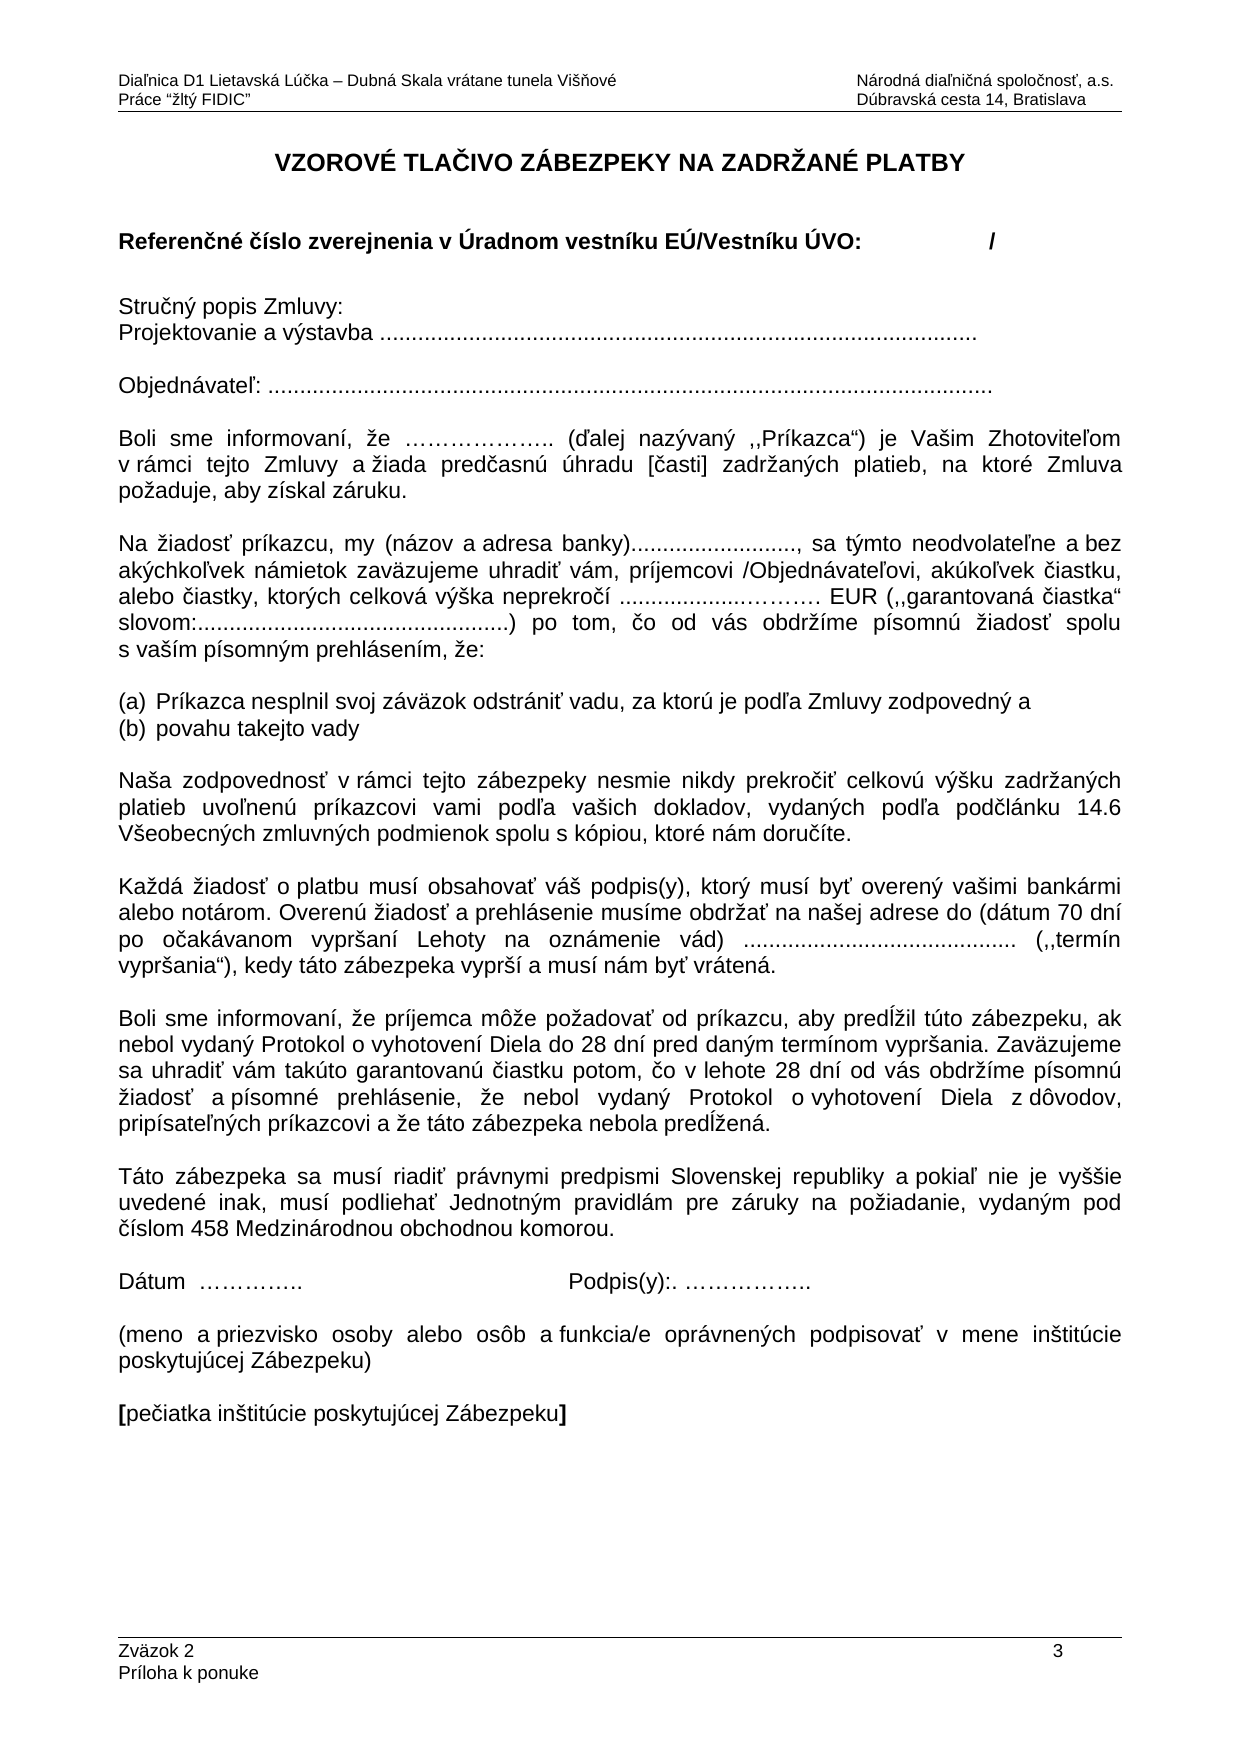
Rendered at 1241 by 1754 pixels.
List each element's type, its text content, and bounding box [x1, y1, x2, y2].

text (meno a priezvisko osoby alebo osôb a funkcia/e oprávnených podpisovať v mene inštitúcie poskytujúcej Zábezpeku) [118, 1321, 1122, 1373]
text [pečiatka inštitúcie poskytujúcej Zábezpeku] [118, 1400, 1122, 1426]
list Príkazca nesplnil svoj záväzok odstrániť vadu, za ktorú je podľa Zmluvy zodpovedný a [118, 688, 1122, 715]
text Vzorové tlačivo zábezpeky na ZADRžANÉ PLATBY [118, 148, 1122, 176]
text Dátum ………….. Podpis(y):. …………….. [118, 1268, 1122, 1294]
text Referenčné číslo zverejnenia v Úradnom vestníku EÚ/Vestníku ÚVO: / [118, 228, 1122, 254]
text Táto zábezpeka sa musí riadiť právnymi predpismi Slovenskej republiky a pokiaľ nie je vyššie uvedené inak, musí podliehať Jednotným pravidlám pre záruky na požiadanie, vydaným pod číslom 458 Medzinárodnou obchodnou komorou. [118, 1163, 1122, 1242]
text Naša zodpovednosť v rámci tejto zábezpeky nesmie nikdy prekročiť celkovú výšku zadržaných platieb uvoľnenú príkazcovi vami podľa vašich dokladov, vydaných podľa podčlánku 14.6 Všeobecných zmluvných podmienok spolu s kópiou, ktoré nám doručíte. [118, 767, 1122, 846]
text Projektovanie a výstavba .............................................................................................. [118, 319, 1122, 346]
text Boli sme informovaní, že ……………….. (ďalej nazývaný ,,Príkazca“) je Vašim Zhotoviteľom v rámci tejto Zmluvy a žiada predčasnú úhradu [časti] zadržaných platieb, na ktoré Zmluva požaduje, aby získal záruku. [118, 425, 1122, 504]
text Stručný popis Zmluvy: [118, 293, 1122, 319]
text Každá žiadosť o platbu musí obsahovať váš podpis(y), ktorý musí byť overený vašimi bankármi alebo notárom. Overenú žiadosť a prehlásenie musíme obdržať na našej adrese do (dátum 70 dní po očakávanom vypršaní Lehoty na oznámenie vád) ........................................... (,,termín vypršania“), kedy táto zábezpeka vyprší a musí nám byť vrátená. [118, 873, 1122, 978]
text Na žiadosť príkazcu, my (názov a adresa banky).........................., sa týmto neodvolateľne a bez akýchkoľvek námietok zaväzujeme uhradiť vám, príjemcovi /Objednávateľovi, akúkoľvek čiastku, alebo čiastky, ktorých celková výška neprekročí ....................………. EUR (,,garantovaná čiastka“ slovom:.................................................) po tom, čo od vás obdržíme písomnú žiadosť spolu s vaším písomným prehlásením, že: [118, 530, 1122, 662]
text Objednávateľ: .................................................................................................................. [118, 372, 1122, 398]
list povahu takejto vady [118, 715, 1122, 741]
text Boli sme informovaní, že príjemca môže požadovať od príkazcu, aby predĺžil túto zábezpeku, ak nebol vydaný Protokol o vyhotovení Diela do 28 dní pred daným termínom vypršania. Zaväzujeme sa uhradiť vám takúto garantovanú čiastku potom, čo v lehote 28 dní od vás obdržíme písomnú žiadosť a písomné prehlásenie, že nebol vydaný Protokol o vyhotovení Diela z dôvodov, pripísateľných príkazcovi a že táto zábezpeka nebola predĺžená. [118, 1004, 1122, 1136]
